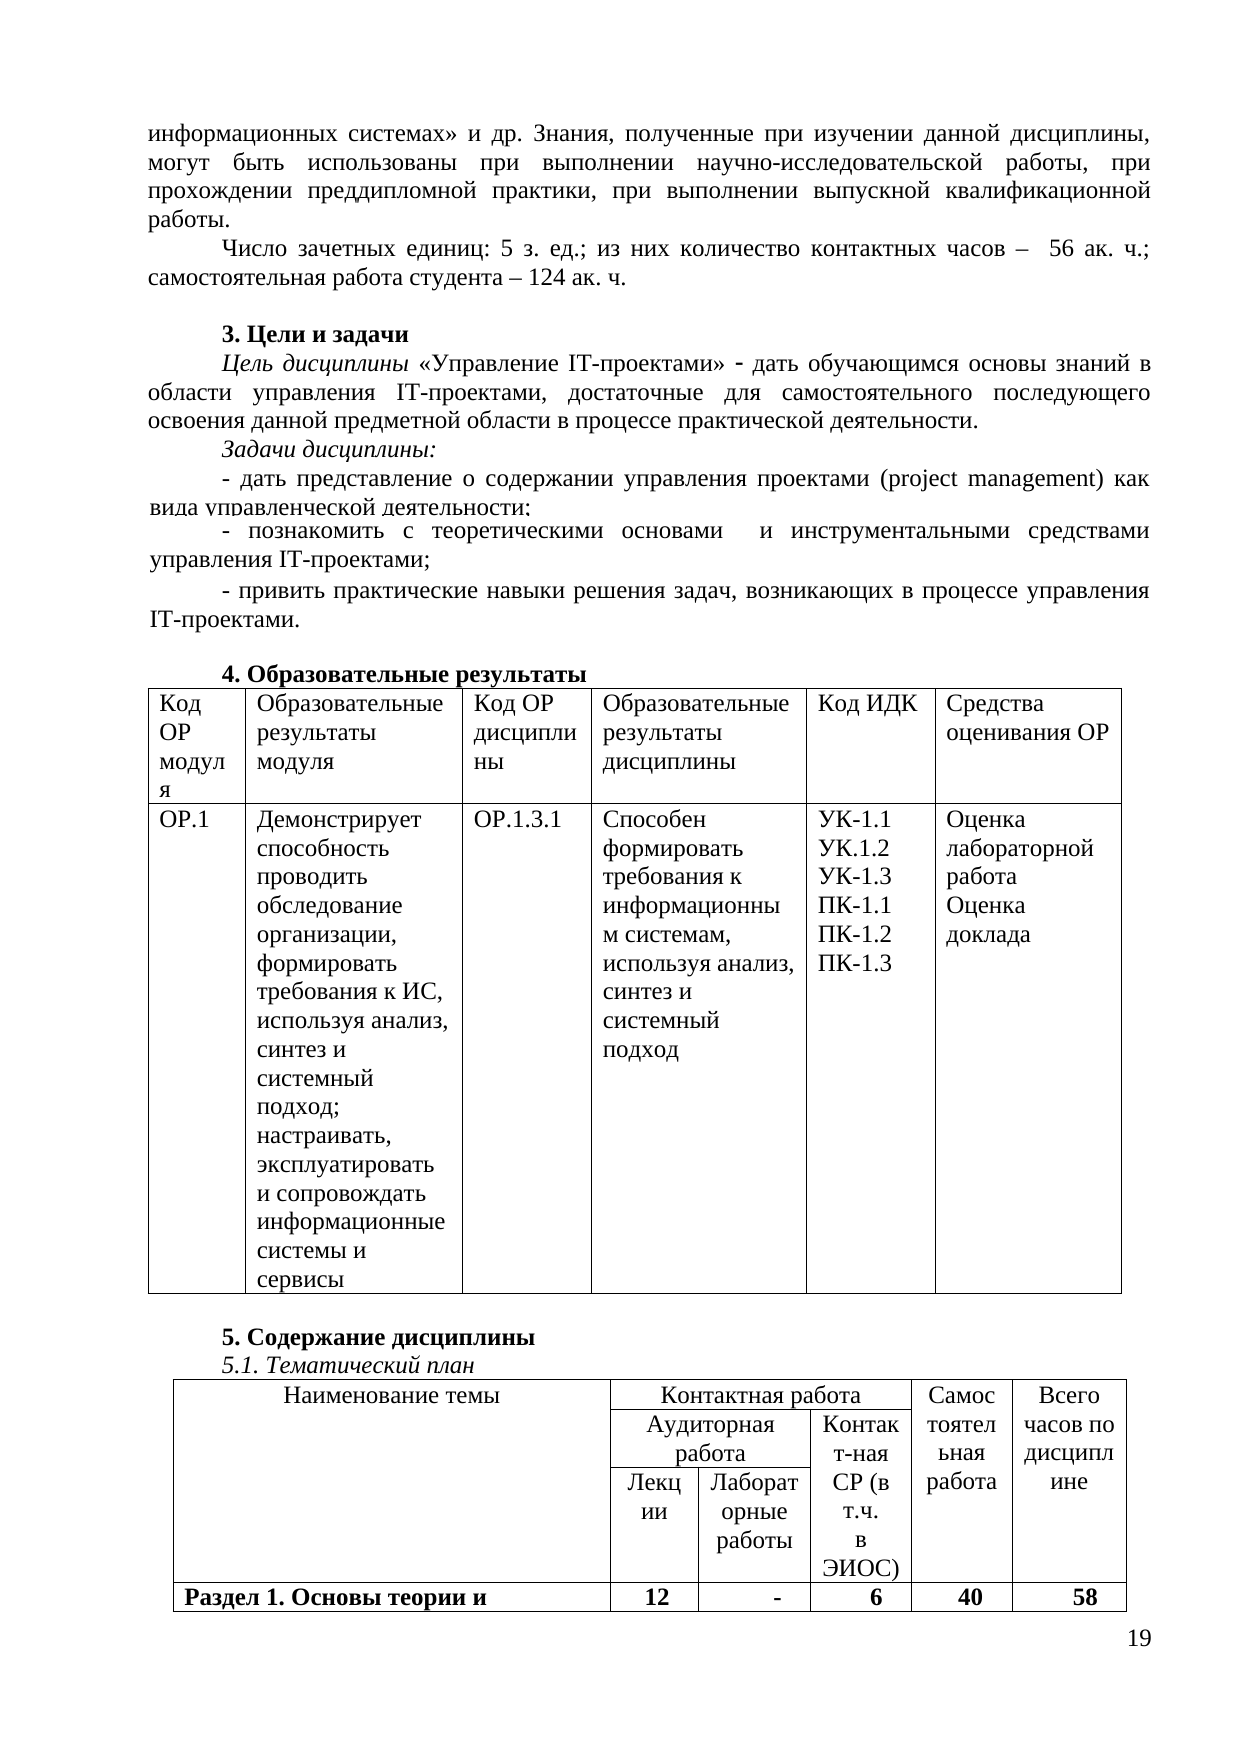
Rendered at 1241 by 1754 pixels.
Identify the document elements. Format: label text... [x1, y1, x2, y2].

table_cell 58 [1013, 1583, 1126, 1611]
text 5.1. Тематический план [148, 1351, 1152, 1379]
table_header - дать представление о содержании управления проектами (project management) как вида управленческой деятельности; [148, 463, 1152, 515]
table_cell Аудиторная работа [611, 1410, 810, 1467]
table_cell Демонстрирует способность проводить обследование организации, формировать требования к ИС, используя анализ, синтез и системный подход; настраивать, эксплуатировать и сопровождать информационные системы и сервисы [246, 804, 462, 1293]
table_header Самостоятельная работа [912, 1380, 1012, 1582]
text Задачи дисциплины: [148, 434, 1152, 463]
table_header Код ОР дисциплины [463, 689, 591, 803]
table_cell ОР.1 [149, 804, 245, 1293]
table_cell Контакт-ная СР (в т.ч. в ЭИОС) [811, 1410, 911, 1582]
text Число зачетных единиц: 5 з. ед.; из них количество контактных часов – 56 ак. ч.; самостоятельная работа студента – 124 ак. ч. [148, 233, 1152, 291]
table_header Образовательные результаты дисциплины [592, 689, 806, 803]
table_cell Оценка лабораторной работа Оценка доклада [936, 804, 1121, 1293]
text Цель дисциплины «Управление IT-проектами» дать обучающимся основы знаний в области управления IT-проектами, достаточные для самостоятельного последующего освоения данной предметной области в процессе практической деятельности. [148, 348, 1152, 434]
table_cell - привить практические навыки решения задач, возникающих в процессе управления IT-проектами. [148, 576, 1152, 659]
text 3. Цели и задачи [148, 319, 1152, 348]
table_cell Способен формировать требования к информационным системам, используя анализ, синтез и системный подход [592, 804, 806, 1293]
text 5. Содержание дисциплины [148, 1322, 1152, 1351]
table_cell 6 [811, 1583, 911, 1611]
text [148, 118, 1152, 233]
table_header Образовательные результаты модуля [246, 689, 462, 803]
table_header Код ИДК [807, 689, 935, 803]
table_header Код ОР модуля [149, 689, 245, 803]
table_cell Лабораторные работы [699, 1468, 810, 1582]
table_cell 12 [611, 1583, 698, 1611]
table_header Всего часов по дисциплине [1013, 1380, 1126, 1582]
table_cell Лекции [611, 1468, 698, 1582]
table_header Контактная работа [611, 1380, 911, 1409]
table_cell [174, 1583, 610, 1611]
table_cell ОР.1.3.1 [463, 804, 591, 1293]
table_header Средства оценивания ОР [936, 689, 1121, 803]
table_header Наименование темы [174, 1380, 610, 1582]
table_cell - [699, 1583, 810, 1611]
table_cell - познакомить с теоретическими основами и инструментальными средствами управления IT-проектами; [148, 515, 1152, 576]
table_cell УК-1.1 УК.1.2 УК-1.3 ПК-1.1 ПК-1.2 ПК-1.3 [807, 804, 935, 1293]
table_cell 40 [912, 1583, 1012, 1611]
text 4. Образовательные результаты [148, 659, 1152, 688]
